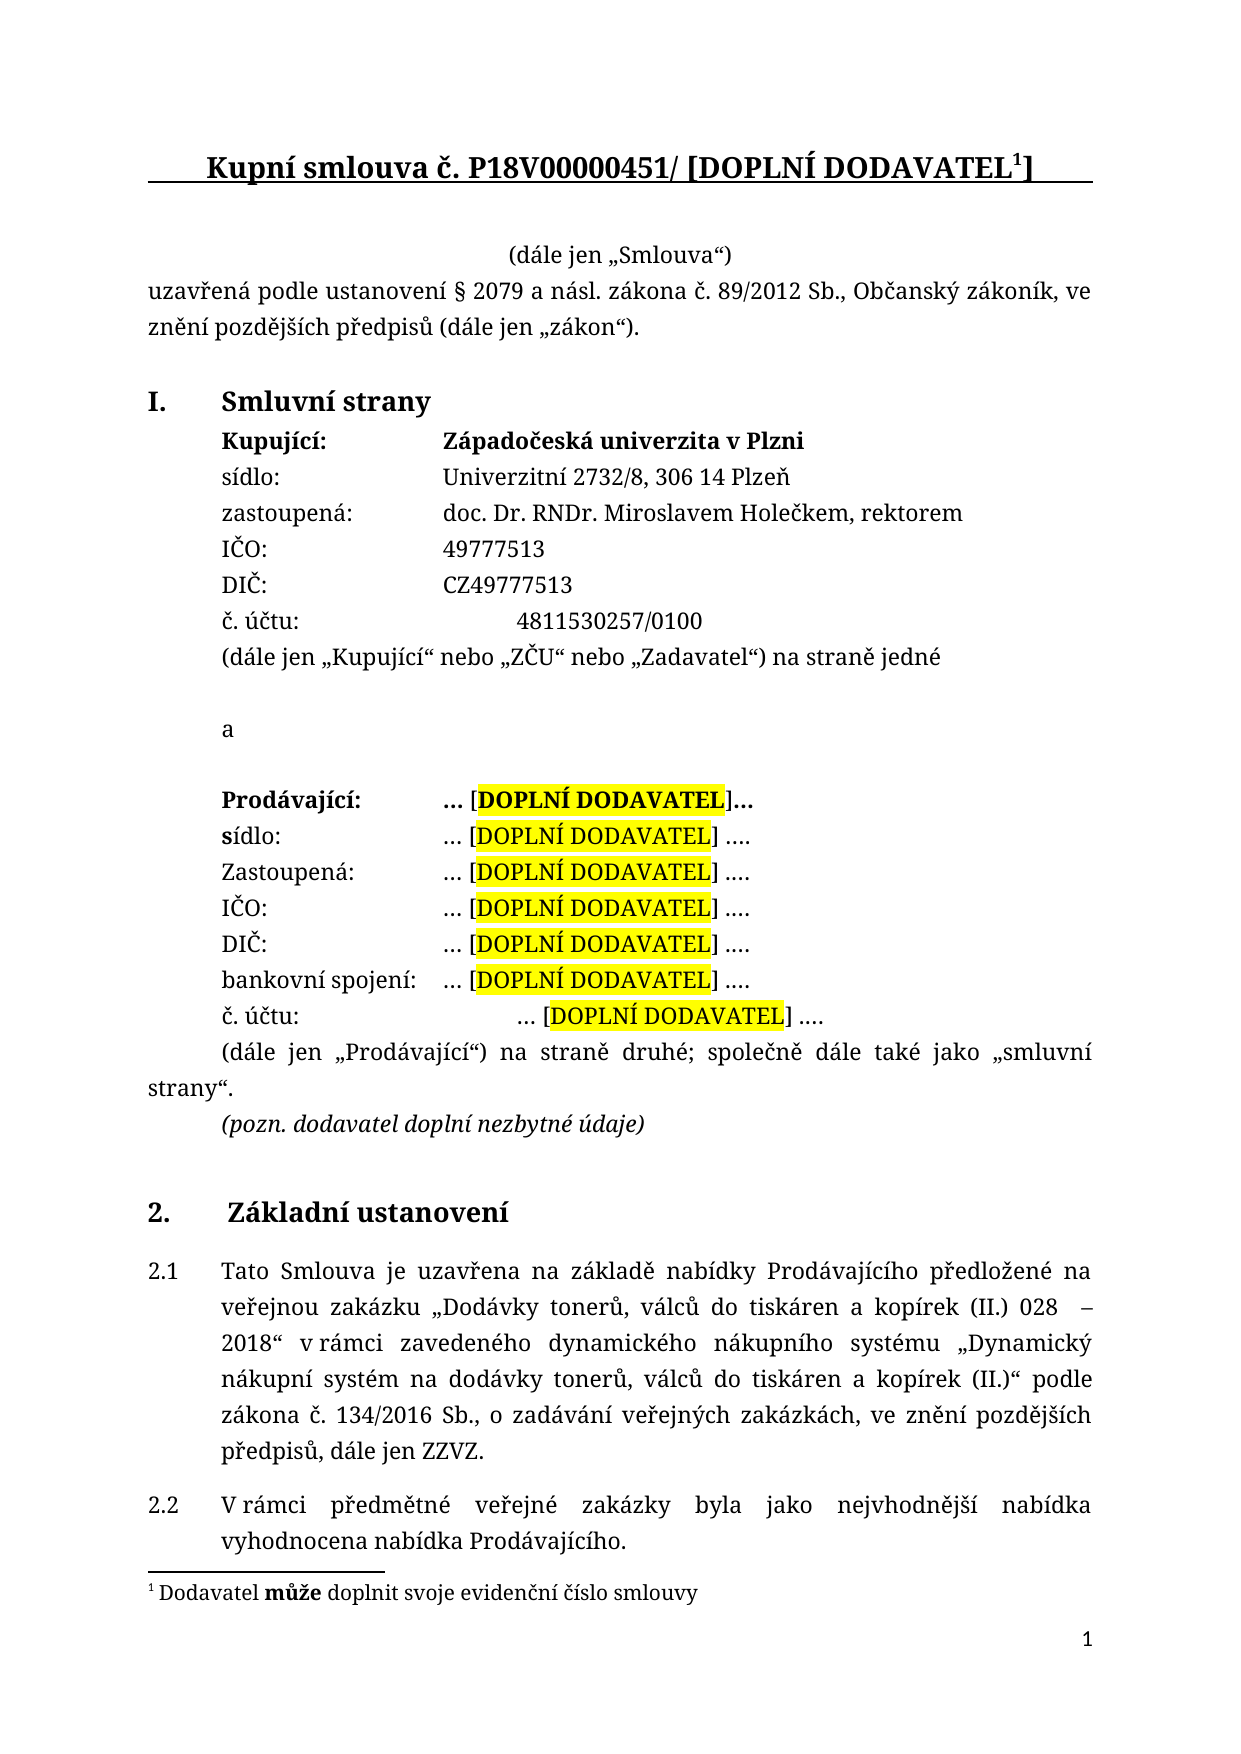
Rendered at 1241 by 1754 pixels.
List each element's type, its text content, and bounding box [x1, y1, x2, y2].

text DIČ: … [DOPLNÍ DODAVATEL] .… [711, 928, 1093, 959]
text IČO: … [DOPLNÍ DODAVATEL] .… [711, 892, 1093, 923]
text 2.1 Tato Smlouva je uzavřena na základě nabídky Prodávajícího předložené na veřejnou zakázku „Dodávky tonerů, válců do tiskáren a kopírek (II.) 028 – 2018“ v rámci zavedeného dynamického nákupního systému „Dynamický nákupní systém na dodávky tonerů, válců do tiskáren a kopírek (II.)“ podle zákona č. 134/2016 Sb., o zadávání veřejných zakázkách, ve znění pozdějších předpisů, dále jen ZZVZ. [148, 1255, 1093, 1466]
text bankovní spojení: … [DOPLNÍ DODAVATEL] .… [711, 964, 1093, 995]
text IČO: 49777513 [221, 533, 1093, 564]
text Zastoupená: … [DOPLNÍ DODAVATEL] .… [711, 856, 1093, 887]
text IČO: … [DOPLNÍ DODAVATEL] .… [221, 892, 476, 923]
text (dále jen „Smlouva“) [148, 239, 1093, 270]
text zastoupená: doc. Dr. RNDr. Miroslavem Holečkem, rektorem [221, 497, 1093, 528]
text 2. Základní ustanovení [148, 1194, 1093, 1231]
text bankovní spojení: … [DOPLNÍ DODAVATEL] .… [148, 964, 476, 995]
text (dále jen „Kupující“ nebo „ZČU“ nebo „Zadavatel“) na straně jedné [221, 641, 1093, 672]
text I. Smluvní strany [148, 383, 1093, 419]
text sídlo: … [DOPLNÍ DODAVATEL] …. [221, 820, 476, 852]
text sídlo: Univerzitní 2732/8, 306 14 Plzeň [221, 461, 1093, 492]
text sídlo: … [DOPLNÍ DODAVATEL] …. [711, 820, 1093, 852]
text uzavřená podle ustanovení § 2079 a násl. zákona č. 89/2012 Sb., Občanský zákoník, ve znění pozdějších předpisů (dále jen „zákon“). [148, 275, 1093, 342]
text č. účtu: … [DOPLNÍ DODAVATEL] .… [784, 1000, 1093, 1031]
text Zastoupená: … [DOPLNÍ DODAVATEL] .… [221, 856, 476, 887]
text DIČ: … [DOPLNÍ DODAVATEL] .… [221, 928, 476, 959]
text č. účtu: … [DOPLNÍ DODAVATEL] .… [221, 1000, 550, 1031]
text (pozn. dodavatel doplní nezbytné údaje) [148, 1108, 1093, 1139]
text Kupující: Západočeská univerzita v Plzni [221, 425, 1093, 456]
text Prodávající: … [DOPLNÍ DODAVATEL]… [221, 784, 478, 816]
text č. účtu: 4811530257/0100 [221, 605, 1093, 636]
text DIČ: CZ49777513 [221, 569, 1093, 600]
text Prodávající: … [DOPLNÍ DODAVATEL]… [725, 784, 1093, 816]
text (dále jen „Prodávající“) na straně druhé; společně dále také jako „smluvní strany“. [148, 1036, 1093, 1103]
text Kupní smlouva č. P18V00000451/ [DOPLNÍ DODAVATEL] [148, 148, 1093, 181]
text a [221, 712, 1093, 744]
text 2.2 V rámci předmětné veřejné zakázky byla jako nejvhodnější nabídka vyhodnocena nabídka Prodávajícího. [148, 1489, 1093, 1556]
